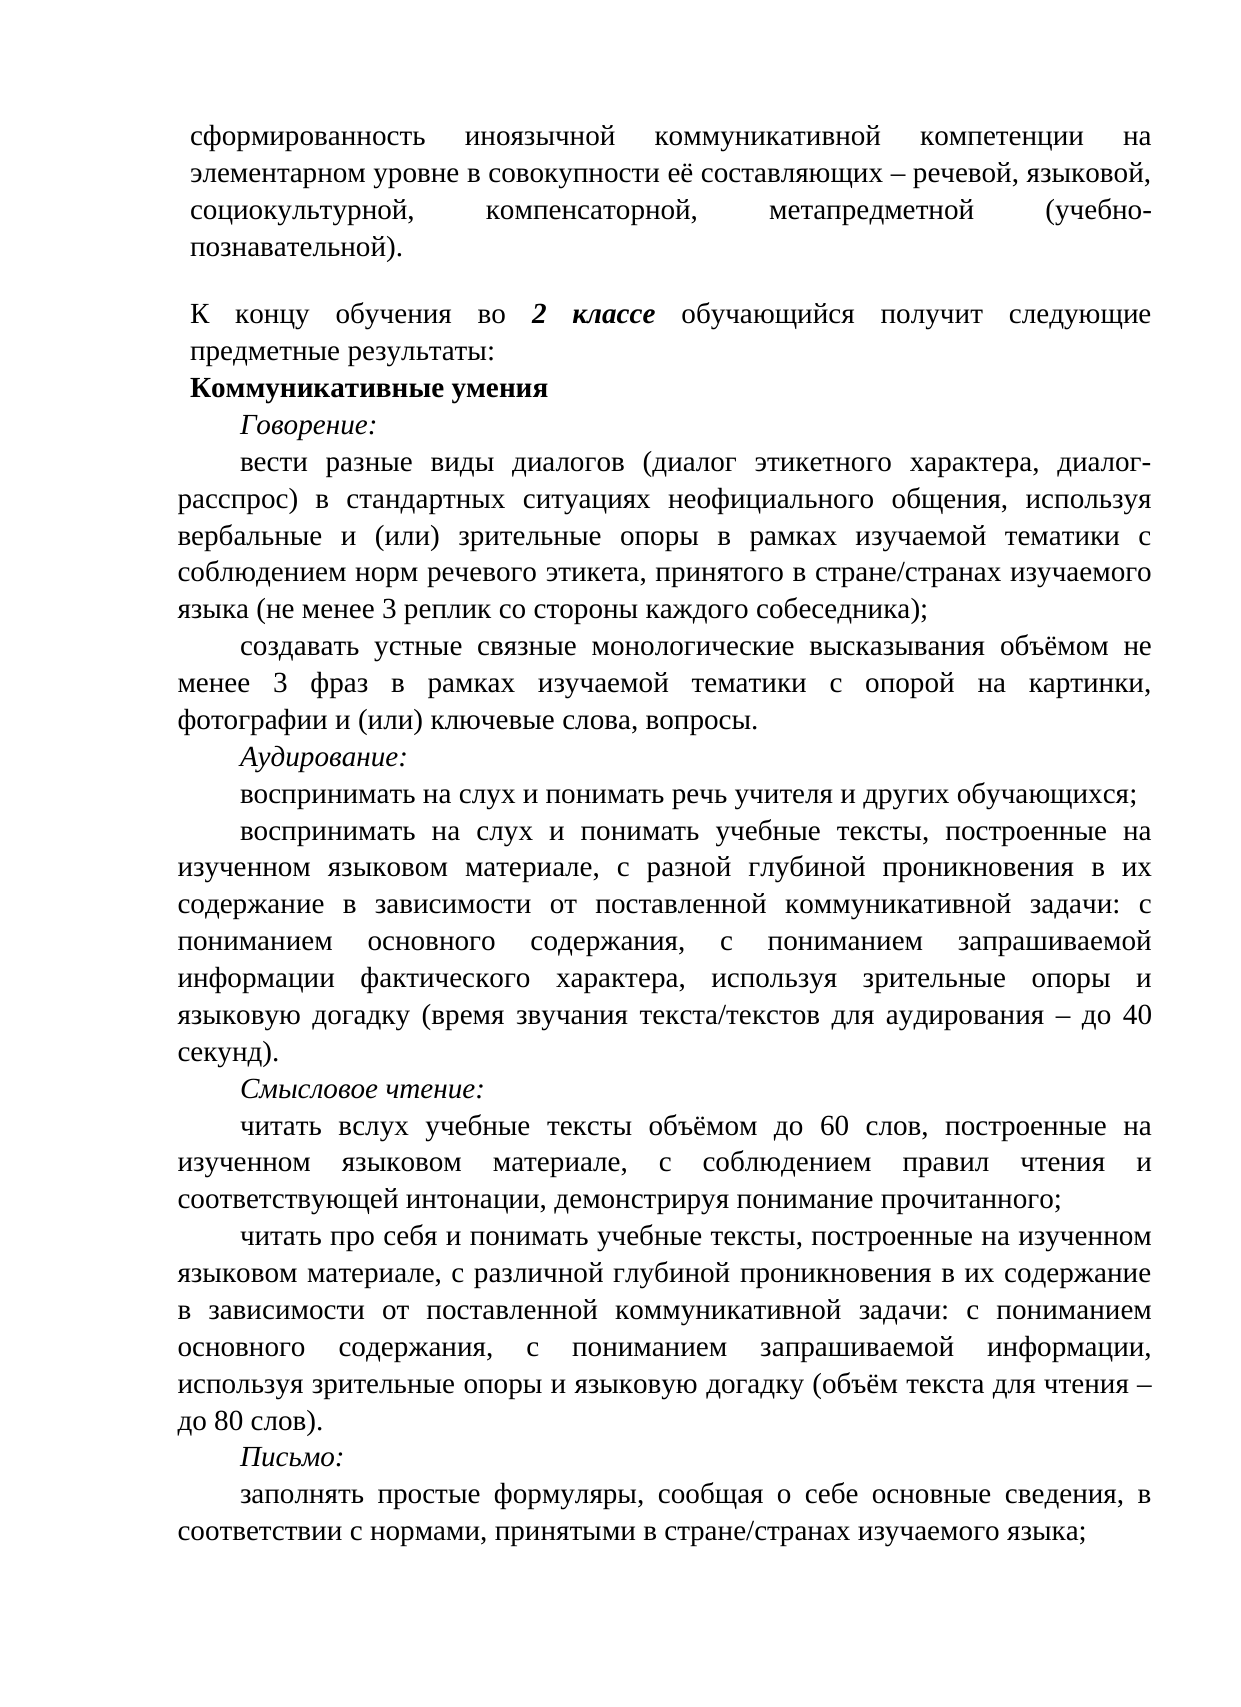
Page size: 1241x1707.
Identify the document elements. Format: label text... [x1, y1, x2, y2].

text воспринимать на слух и понимать речь учителя и других обучающихся; [177, 776, 1152, 809]
text воспринимать на слух и понимать учебные тексты, построенные на изученном языковом материале, с разной глубиной проникновения в их содержание в зависимости от поставленной коммуникативной задачи: с пониманием основного содержания, с пониманием запрашиваемой информации фактического характера, используя зрительные опоры и языковую догадку (время звучания текста/текстов для аудирования – до 40 секунд). [177, 813, 1152, 1067]
text К концу обучения во 2 классе обучающийся получит следующие предметные результаты: [190, 296, 1152, 367]
text вести разные виды диалогов (диалог этикетного характера, диалог-расспрос) в стандартных ситуациях неофициального общения, используя вербальные и (или) зрительные опоры в рамках изучаемой тематики с соблюдением норм речевого этикета, принятого в стране/странах изучаемого языка (не менее 3 реплик со стороны каждого собеседника); [177, 444, 1152, 625]
text Письмо: [177, 1439, 1152, 1473]
text читать про себя и понимать учебные тексты, построенные на изученном языковом материале, с различной глубиной проникновения в их содержание в зависимости от поставленной коммуникативной задачи: с пониманием основного содержания, с пониманием запрашиваемой информации, используя зрительные опоры и языковую догадку (объём текста для чтения – до 80 слов). [177, 1218, 1152, 1436]
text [190, 118, 1152, 262]
text создавать устные связные монологические высказывания объёмом не менее 3 фраз в рамках изучаемой тематики с опорой на картинки, фотографии и (или) ключевые слова, вопросы. [177, 628, 1152, 736]
text Коммуникативные умения [190, 370, 1152, 404]
text Говорение: [177, 407, 1152, 441]
text Смысловое чтение: [177, 1071, 1152, 1104]
text заполнять простые формуляры, сообщая о себе основные сведения, в соответствии с нормами, принятыми в стране/странах изучаемого языка; [177, 1476, 1152, 1547]
text Аудирование: [177, 739, 1152, 772]
text читать вслух учебные тексты объёмом до 60 слов, построенные на изученном языковом материале, с соблюдением правил чтения и соответствующей интонации, демонстрируя понимание прочитанного; [177, 1108, 1152, 1215]
